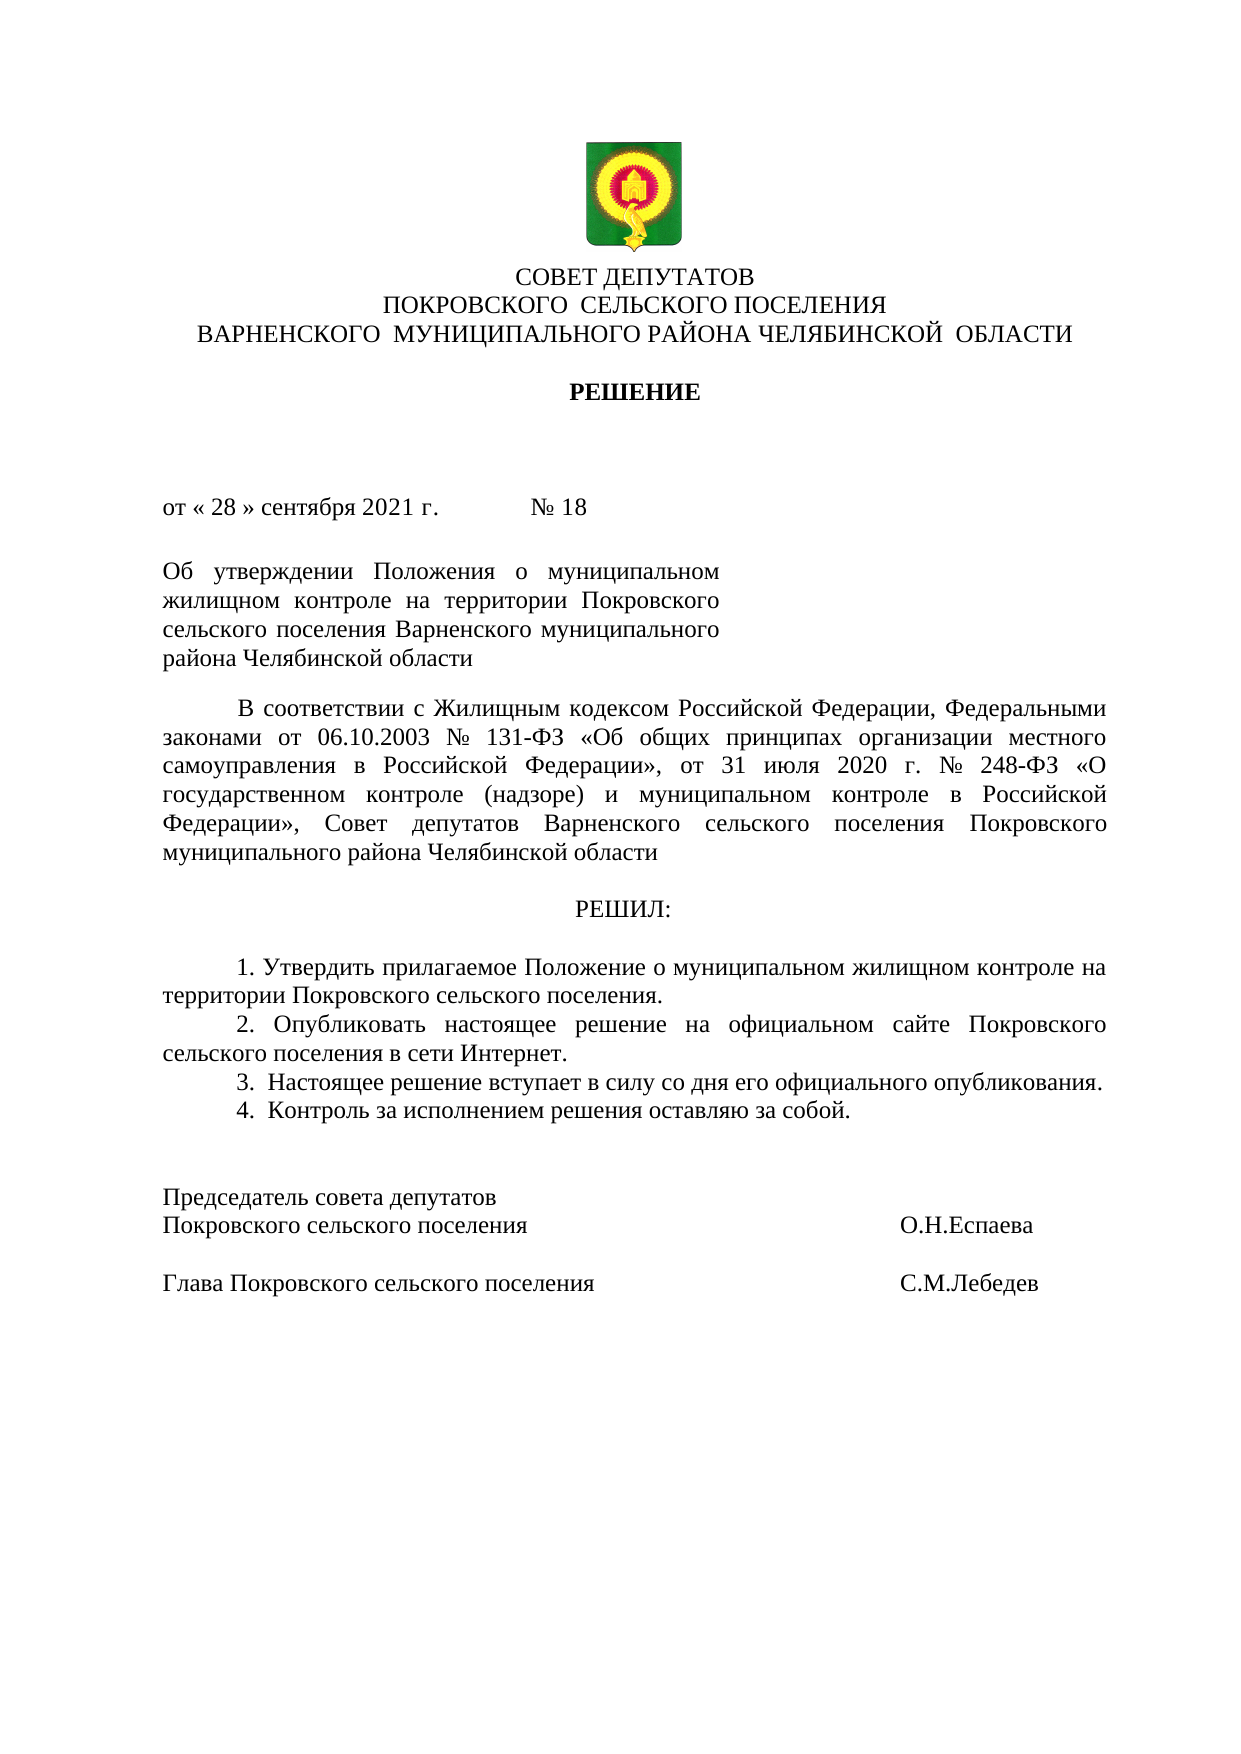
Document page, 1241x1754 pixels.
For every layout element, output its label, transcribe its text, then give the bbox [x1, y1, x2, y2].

text СОВЕТ ДЕПУТАТОВ [162, 262, 1107, 291]
text В соответствии с Жилищным кодексом Российской Федерации, Федеральными законами от 06.10.2003 № 131-ФЗ «Об общих принципах организации местного самоуправления в Российской Федерации», от 31 июля 2020 г. № 248-ФЗ «О государственном контроле (надзоре) и муниципальном контроле в Российской Федерации», Совет депутатов Варненского сельского поселения Покровского муниципального района Челябинской области [162, 693, 1107, 866]
text 2. Опубликовать настоящее решение на официальном сайте Покровского сельского поселения в сети Интернет. [162, 1009, 1107, 1067]
text от « 28 » сентября 2021 г. № 18 [162, 492, 1107, 521]
text ПОКРОВСКОГО СЕЛЬСКОГО ПОСЕЛЕНИЯ [162, 291, 1107, 319]
text 4. Контроль за исполнением решения оставляю за собой. [162, 1096, 1107, 1124]
text Председатель совета депутатов [162, 1182, 1107, 1211]
text РЕШЕНИЕ [162, 377, 1107, 406]
picture [586, 142, 682, 252]
text 3. Настоящее решение вступает в силу со дня его официального опубликования. [162, 1067, 1107, 1096]
text 1. Утвердить прилагаемое Положение о муниципальном жилищном контроле на территории Покровского сельского поселения. [162, 952, 1107, 1009]
text Покровского сельского поселения О.Н.Еспаева [162, 1211, 1107, 1239]
table_header Об утверждении Положения о муниципальном жилищном контроле на территории Покровского сельского поселения Варненского муниципального района Челябинской области [151, 556, 731, 671]
text РЕШИЛ: [162, 894, 1107, 923]
text ВАРНЕНСКОГО МУНИЦИПАЛЬНОГО РАЙОНА ЧЕЛЯБИНСКОЙ ОБЛАСТИ [162, 319, 1107, 348]
text Глава Покровского сельского поселения С.М.Лебедев [162, 1268, 1107, 1297]
